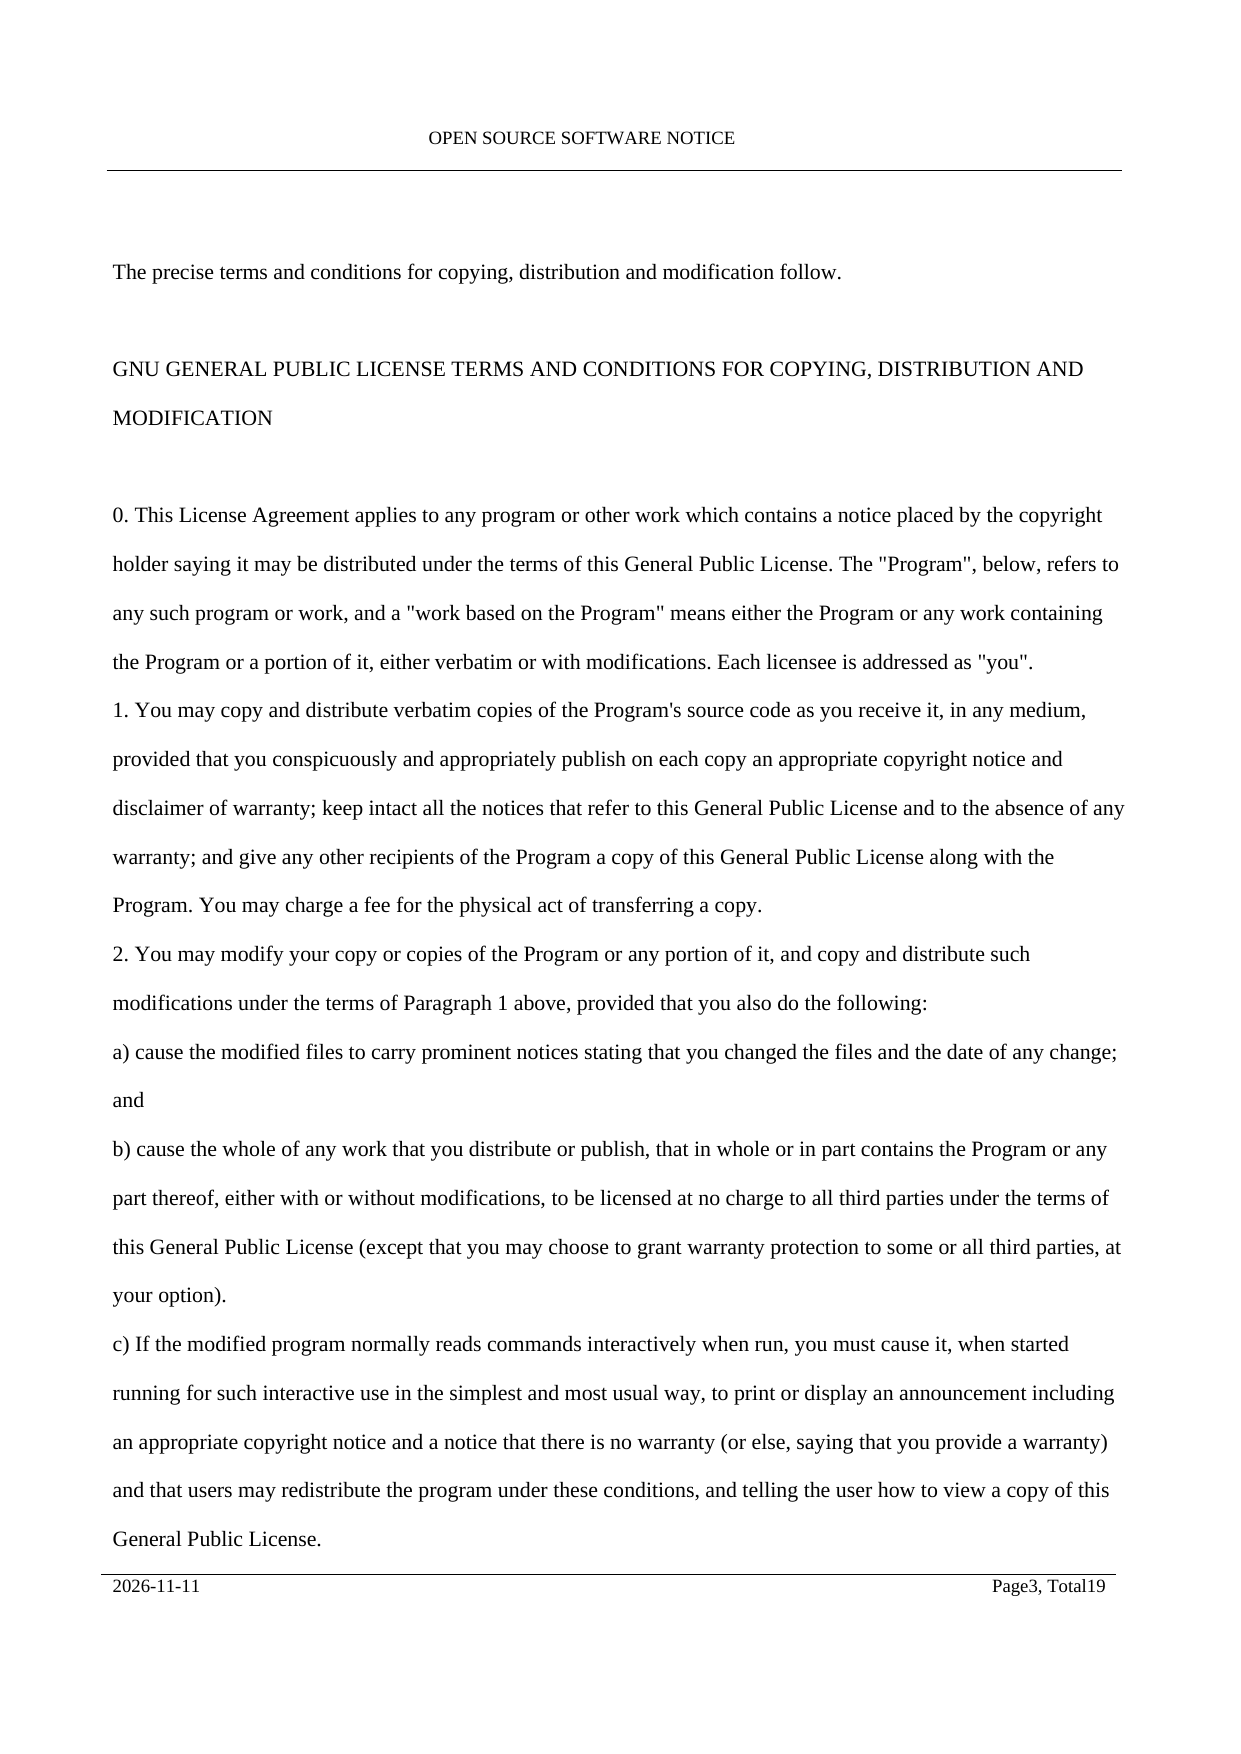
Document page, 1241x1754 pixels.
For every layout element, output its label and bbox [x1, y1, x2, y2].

text [112, 206, 1128, 1555]
